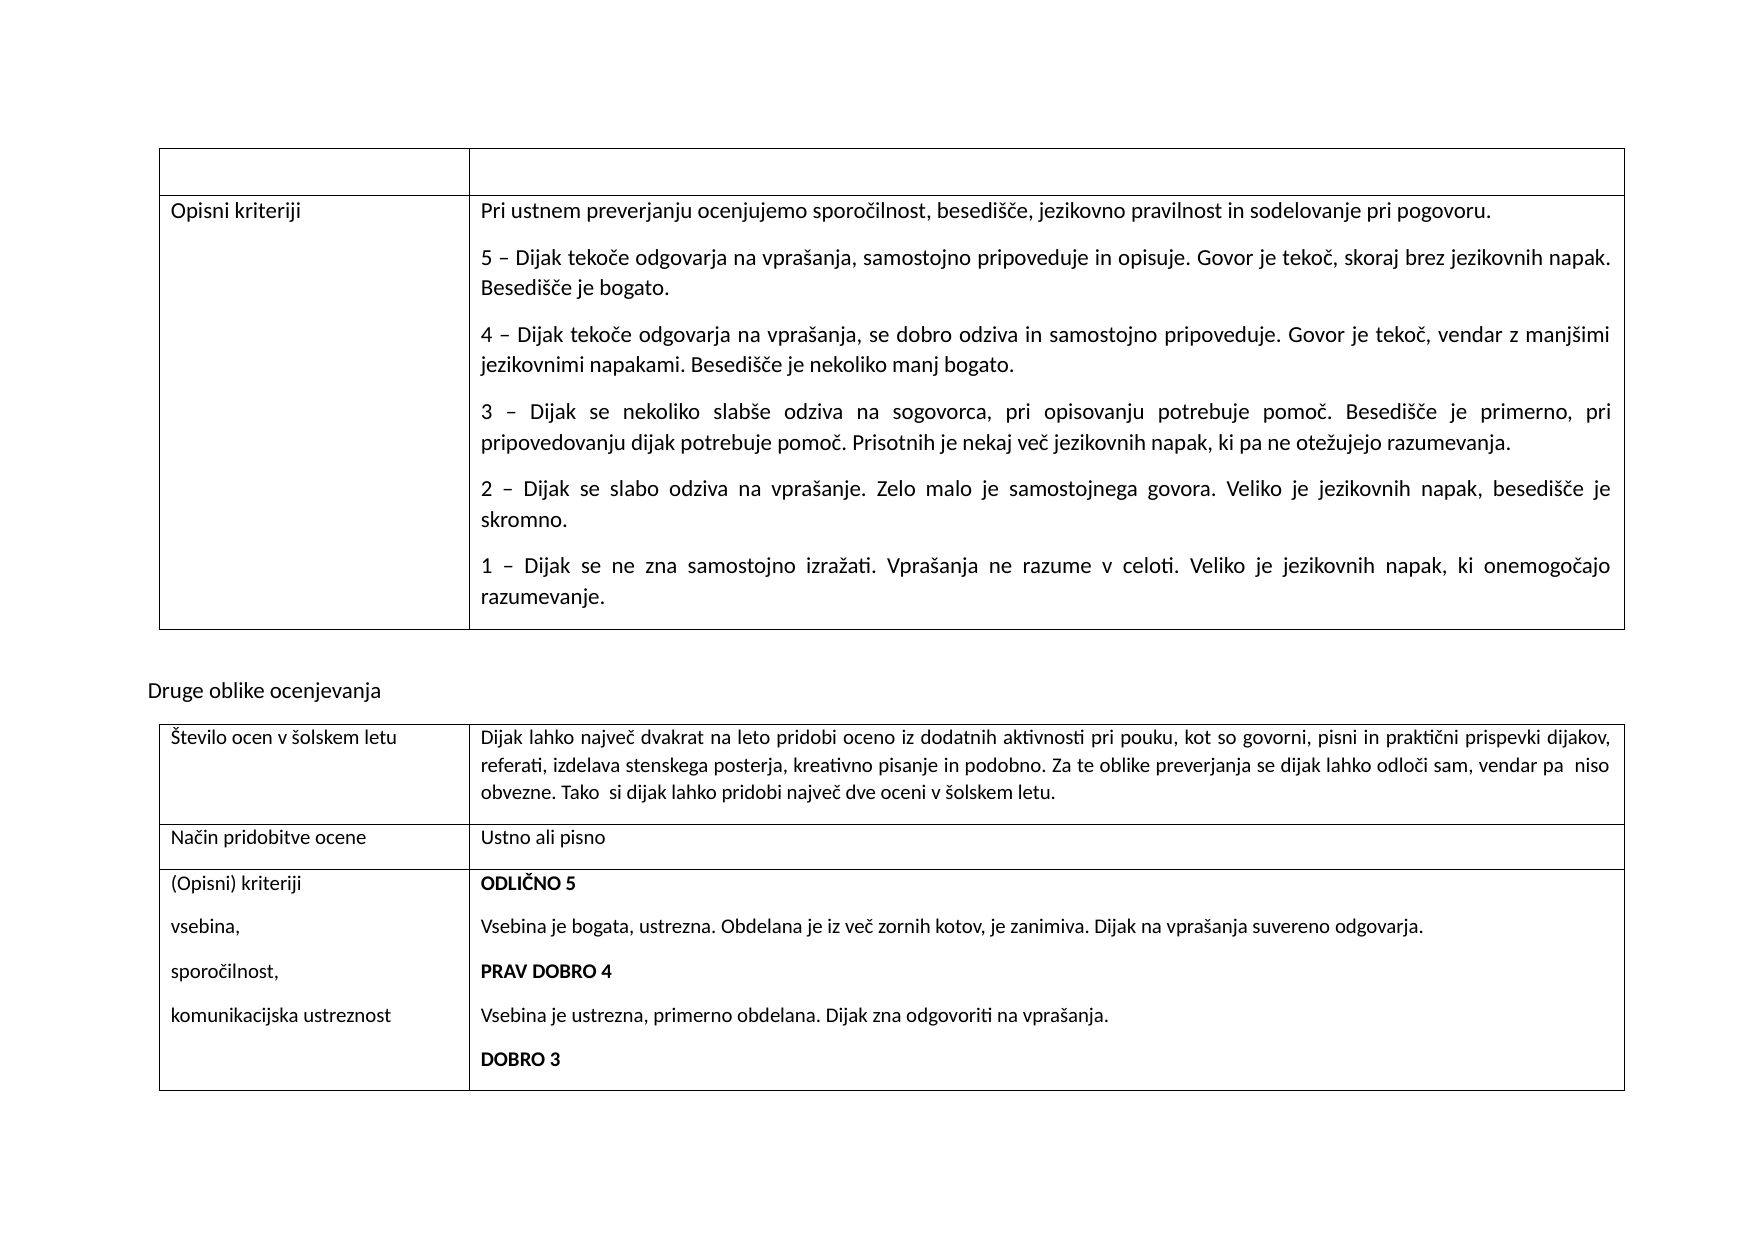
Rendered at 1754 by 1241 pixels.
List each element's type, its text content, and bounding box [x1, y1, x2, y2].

table_header Število ocen v šolskem letu [160, 725, 469, 823]
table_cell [160, 870, 469, 1090]
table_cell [470, 870, 1624, 1090]
table_cell Način pridobitve ocene [160, 825, 469, 869]
table_header Dijak lahko največ dvakrat na leto pridobi oceno iz dodatnih aktivnosti pri pouku, kot so govorni, pisni in praktični prispevki dijakov, referati, izdelava stenskega posterja, kreativno pisanje in podobno. Za te oblike preverjanja se dijak lahko odloči sam, vendar pa niso obvezne. Tako si dijak lahko pridobi največ dve oceni v šolskem letu. [470, 725, 1624, 823]
table_cell Opisni kriteriji [160, 196, 469, 629]
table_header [470, 149, 1624, 195]
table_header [160, 149, 469, 195]
table_cell Pri ustnem preverjanju ocenjujemo sporočilnost, besedišče, jezikovno pravilnost in sodelovanje pri pogovoru. 5 – Dijak tekoče odgovarja na vprašanja, samostojno pripoveduje in opisuje. Govor je tekoč, skoraj brez jezikovnih napak. Besedišče je bogato. 4 – Dijak tekoče odgovarja na vprašanja, se dobro odziva in samostojno pripoveduje. Govor je tekoč, vendar z manjšimi jezikovnimi napakami. Besedišče je nekoliko manj bogato. 3 – Dijak se nekoliko slabše odziva na sogovorca, pri opisovanju potrebuje pomoč. Besedišče je primerno, pri pripovedovanju dijak potrebuje pomoč. Prisotnih je nekaj več jezikovnih napak, ki pa ne otežujejo razumevanja. 2 – Dijak se slabo odziva na vprašanje. Zelo malo je samostojnega govora. Veliko je jezikovnih napak, besedišče je skromno. 1 – Dijak se ne zna samostojno izražati. Vprašanja ne razume v celoti. Veliko je jezikovnih napak, ki onemogočajo razumevanje. [470, 196, 1624, 629]
table_cell Ustno ali pisno [470, 825, 1624, 869]
text Druge oblike ocenjevanja [148, 677, 1606, 704]
